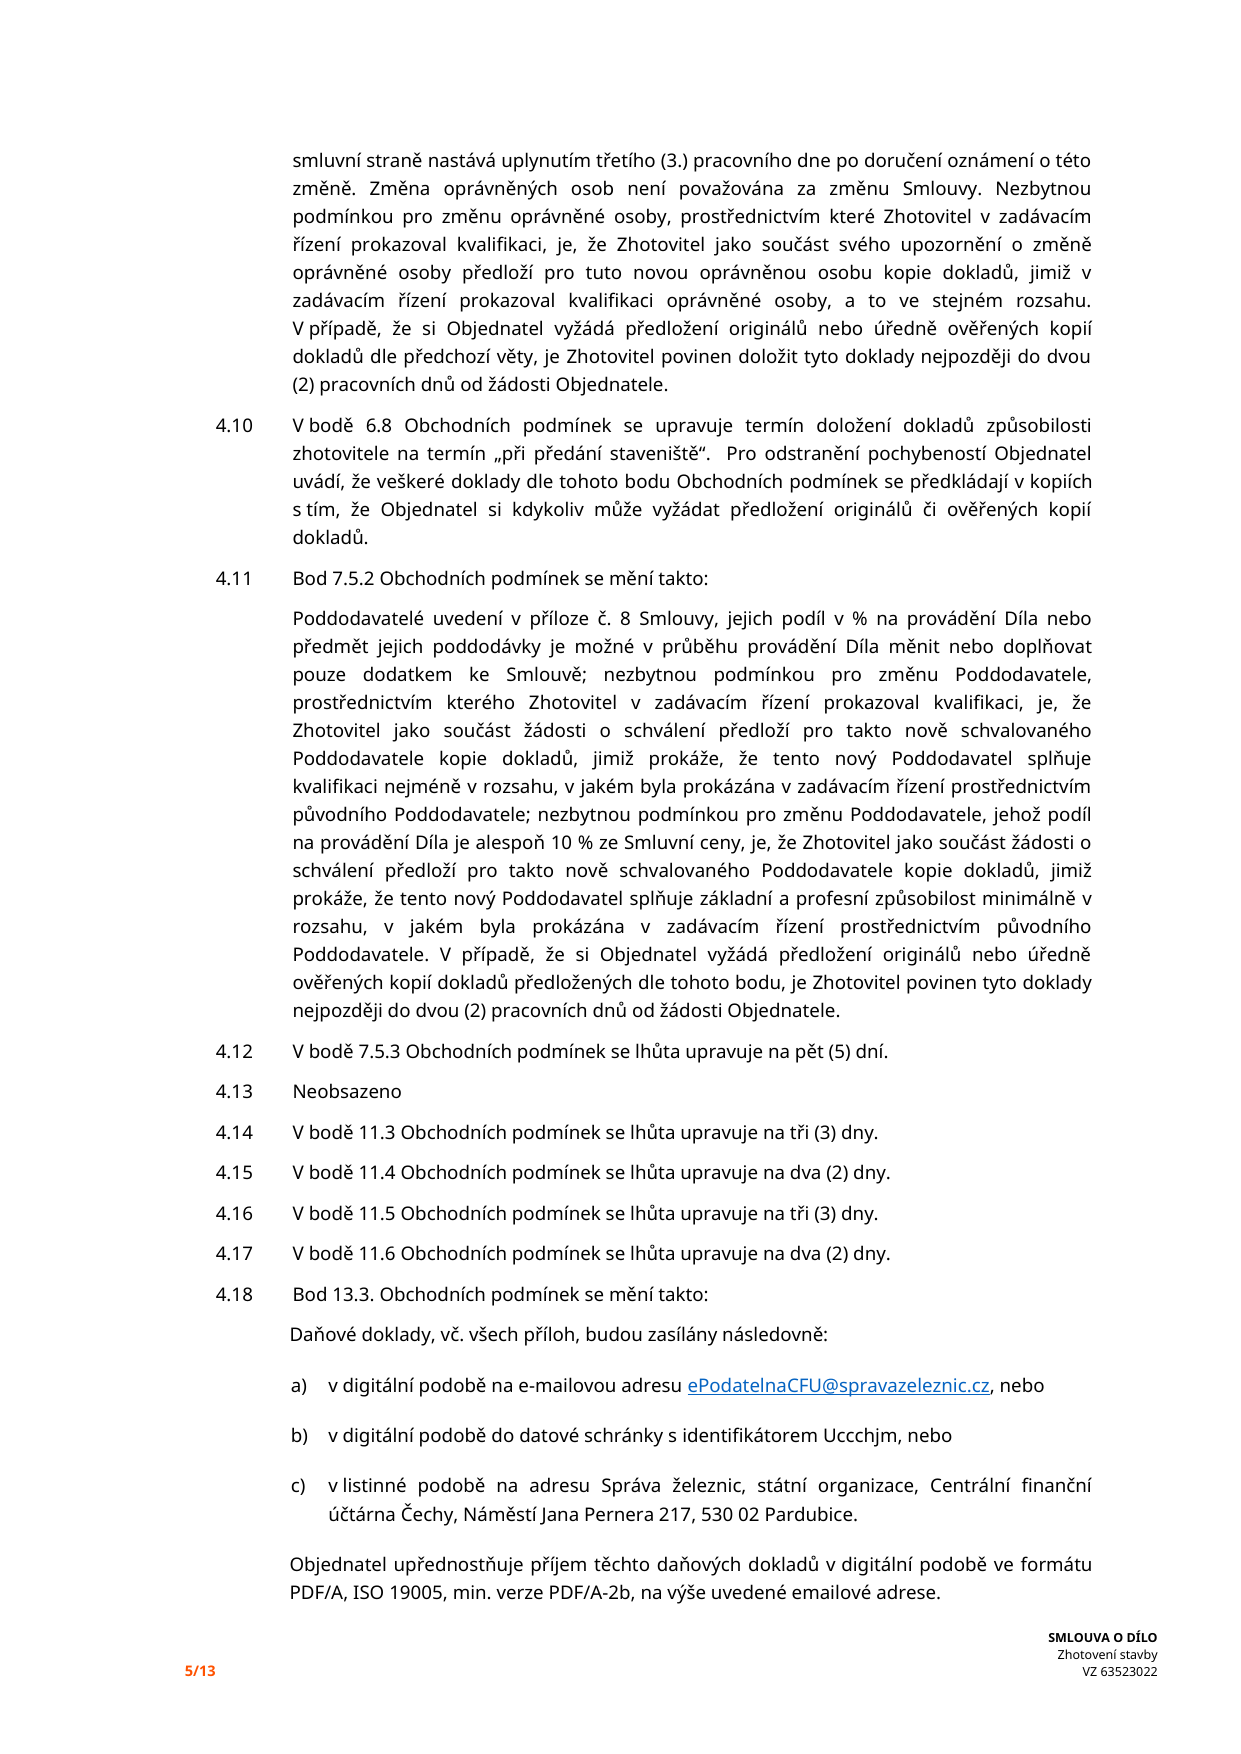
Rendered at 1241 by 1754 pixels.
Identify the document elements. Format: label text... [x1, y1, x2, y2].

text V bodě 7.5.3 Obchodních podmínek se lhůta upravuje na pět (5) dní. [216, 1038, 1093, 1064]
list v digitální podobě do datové schránky s identifikátorem Uccchjm, nebo [291, 1422, 1093, 1447]
text Bod 7.5.2 Obchodních podmínek se mění takto: [216, 565, 1093, 590]
text V bodě 11.5 Obchodních podmínek se lhůta upravuje na tři (3) dny. [216, 1200, 1093, 1226]
text Objednatel upřednostňuje příjem těchto daňových dokladů v digitální podobě ve formátu PDF/A, ISO 19005, min. verze PDF/A-2b, na výše uvedené emailové adrese. [289, 1551, 1093, 1605]
text Bod 13.3. Obchodních podmínek se mění takto: [216, 1281, 1093, 1307]
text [292, 147, 1093, 397]
text V bodě 11.3 Obchodních podmínek se lhůta upravuje na tři (3) dny. [216, 1119, 1093, 1145]
text Neobsazeno [216, 1079, 1093, 1104]
text V bodě 6.8 Obchodních podmínek se upravuje termín doložení dokladů způsobilosti zhotovitele na termín „při předání staveniště“. Pro odstranění pochybeností Objednatel uvádí, že veškeré doklady dle tohoto bodu Obchodních podmínek se předkládají v kopiích s tím, že Objednatel si kdykoliv může vyžádat předložení originálů či ověřených kopií dokladů. [216, 412, 1093, 550]
list v listinné podobě na adresu Správa železnic, státní organizace, Centrální finanční účtárna Čechy, Náměstí Jana Pernera 217, 530 02 Pardubice. [291, 1472, 1093, 1527]
text Daňové doklady, vč. všech příloh, budou zasílány následovně: [216, 1322, 1093, 1347]
text Poddodavatelé uvedení v příloze č. 8 Smlouvy, jejich podíl v % na provádění Díla nebo předmět jejich poddodávky je možné v průběhu provádění Díla měnit nebo doplňovat pouze dodatkem ke Smlouvě; nezbytnou podmínkou pro změnu Poddodavatele, prostřednictvím kterého Zhotovitel v zadávacím řízení prokazoval kvalifikaci, je, že Zhotovitel jako součást žádosti o schválení předloží pro takto nově schvalovaného Poddodavatele kopie dokladů, jimiž prokáže, že tento nový Poddodavatel splňuje kvalifikaci nejméně v rozsahu, v jakém byla prokázána v zadávacím řízení prostřednictvím původního Poddodavatele; nezbytnou podmínkou pro změnu Poddodavatele, jehož podíl na provádění Díla je alespoň 10 % ze Smluvní ceny, je, že Zhotovitel jako součást žádosti o schválení předloží pro takto nově schvalovaného Poddodavatele kopie dokladů, jimiž prokáže, že tento nový Poddodavatel splňuje základní a profesní způsobilost minimálně v rozsahu, v jakém byla prokázána v zadávacím řízení prostřednictvím původního Poddodavatele. V případě, že si Objednatel vyžádá předložení originálů nebo úředně ověřených kopií dokladů předložených dle tohoto bodu, je Zhotovitel povinen tyto doklady nejpozději do dvou (2) pracovních dnů od žádosti Objednatele. [292, 605, 1093, 1023]
text V bodě 11.6 Obchodních podmínek se lhůta upravuje na dva (2) dny. [216, 1241, 1093, 1266]
text V bodě 11.4 Obchodních podmínek se lhůta upravuje na dva (2) dny. [216, 1160, 1093, 1185]
list v digitální podobě na e-mailovou adresu ePodatelnaCFU@spravazeleznic.cz, nebo [291, 1372, 1093, 1397]
